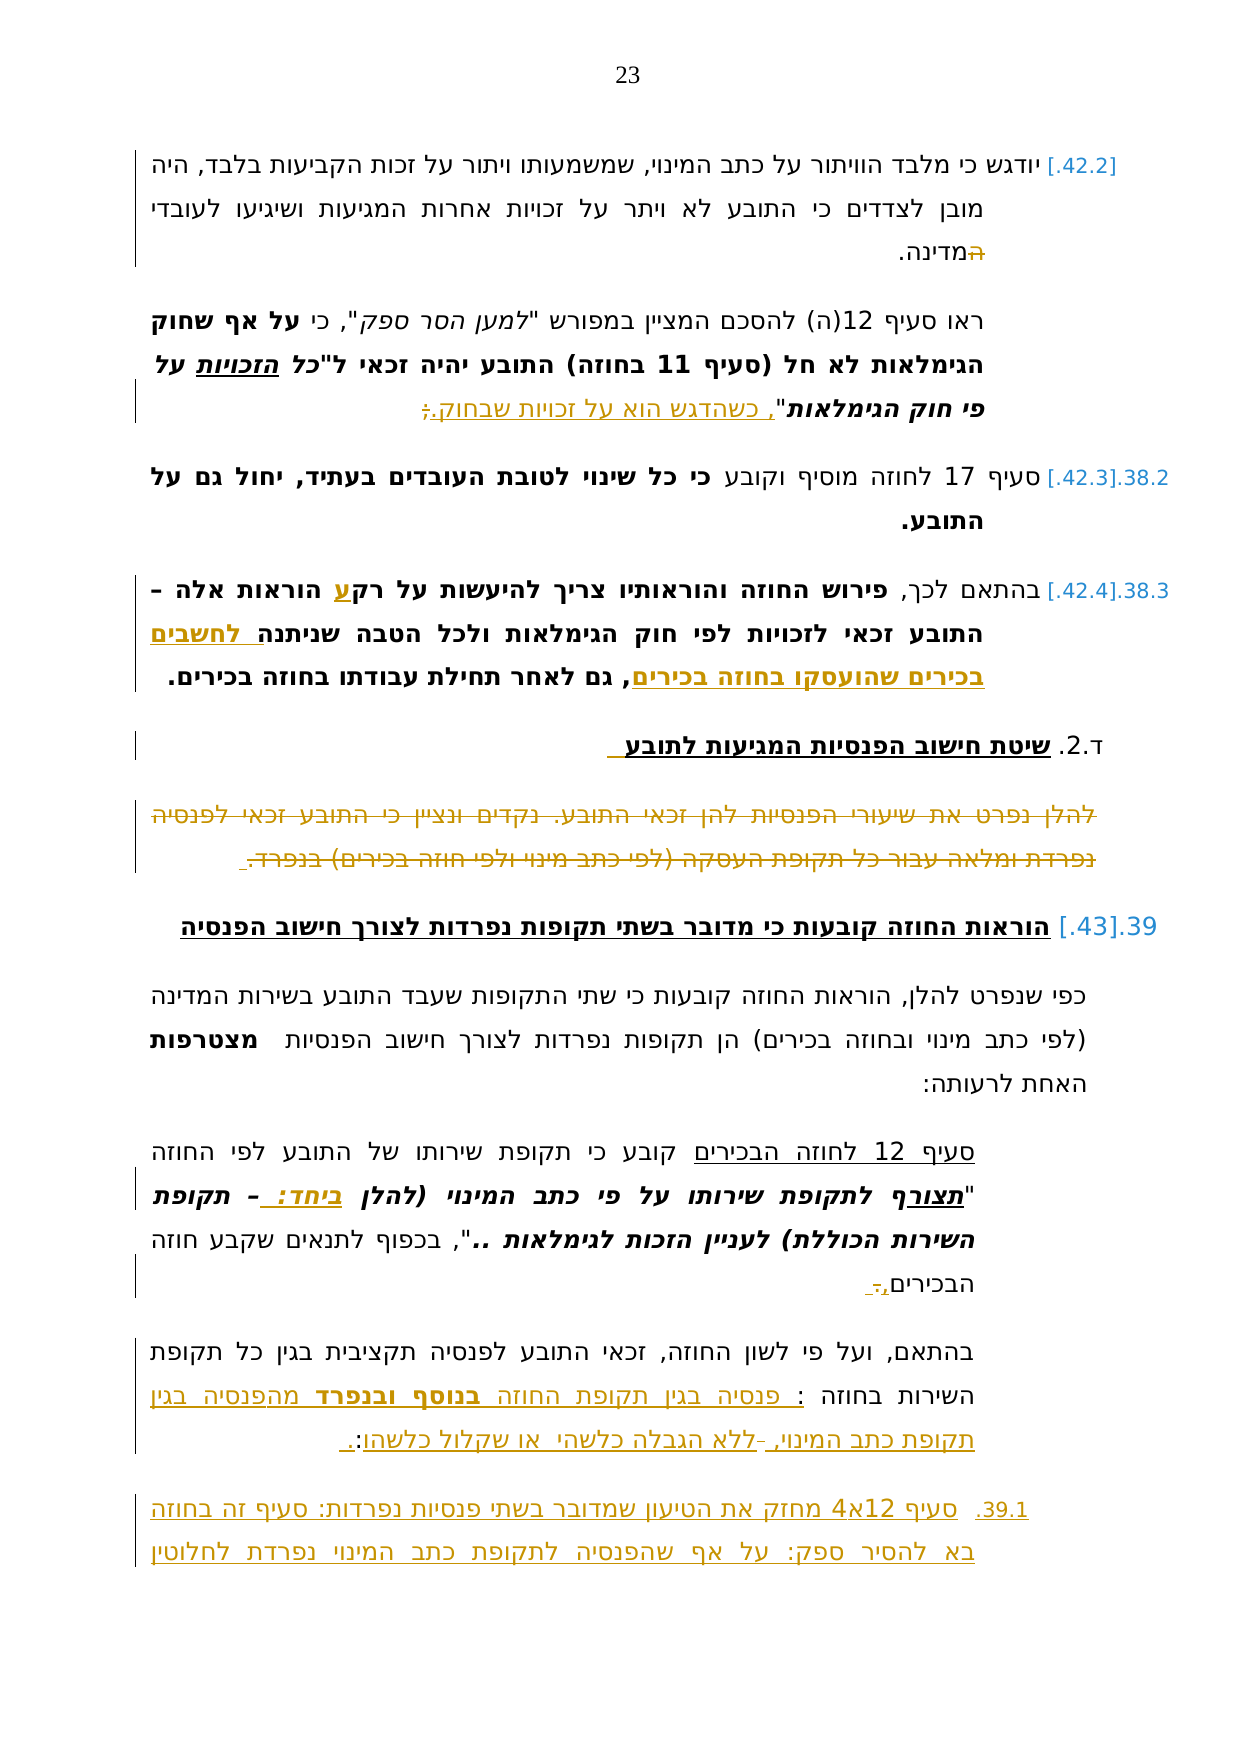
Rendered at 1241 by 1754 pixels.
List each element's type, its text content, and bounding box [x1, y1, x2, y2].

list הוראות החוזה קובעות כי מדובר בשתי תקופות נפרדות לצורך חישוב הפנסיה [150, 912, 1080, 942]
list יודגש כי מלבד הוויתור על כתב המינוי, שמשמעותו ויתור על זכות הקביעות בלבד, היה מובן לצדדים כי התובע לא ויתר על זכויות אחרות המגיעות ושיגיעו לעובדי מדינה. [150, 150, 1041, 267]
subtitle שיטת חישוב הפנסיות המגיעות לתובע [150, 731, 1081, 760]
list סעיף 17 לחוזה מוסיף וקובע כי כל שינוי לטובת העובדים בעתיד, יחול גם על התובע. [150, 462, 1041, 535]
text כפי שנפרט להלן, הוראות החוזה קובעות כי שתי התקופות שעבד התובע בשירות המדינה (לפי כתב מינוי ובחוזה בכירים) הן תקופות נפרדות לצורך חישוב הפנסיות מצטרפות האחת לרעותה: [150, 981, 1087, 1098]
text סעיף 12 לחוזה הבכירים קובע כי תקופת שירותו של התובע לפי החוזה "תצורף לתקופת שירותו על פי כתב המינוי (להלן – תקופת השירות הכוללת) לעניין הזכות לגימלאות ..", בכפוף לתנאים שקבע חוזה הבכירים [150, 1137, 975, 1298]
list בהתאם לכך, פירוש החוזה והוראותיו צריך להיעשות על רק הוראות אלה – התובע זכאי לזכויות לפי חוק הגימלאות ולכל הטבה שניתנה, גם לאחר תחילת עבודתו בחוזה בכירים. [150, 575, 1041, 692]
text בהתאם, ועל פי לשון החוזה, זכאי התובע לפנסיה תקציבית בגין כל תקופת השירות בחוזה :: [150, 1337, 975, 1454]
text ראו סעיף 12(ה) להסכם המציין במפורש "למען הסר ספק", כי על אף שחוק הגימלאות לא חל (סעיף 11 בחוזה) התובע יהיה זכאי ל"כל הזכויות על פי חוק הגימלאות" [150, 306, 984, 423]
